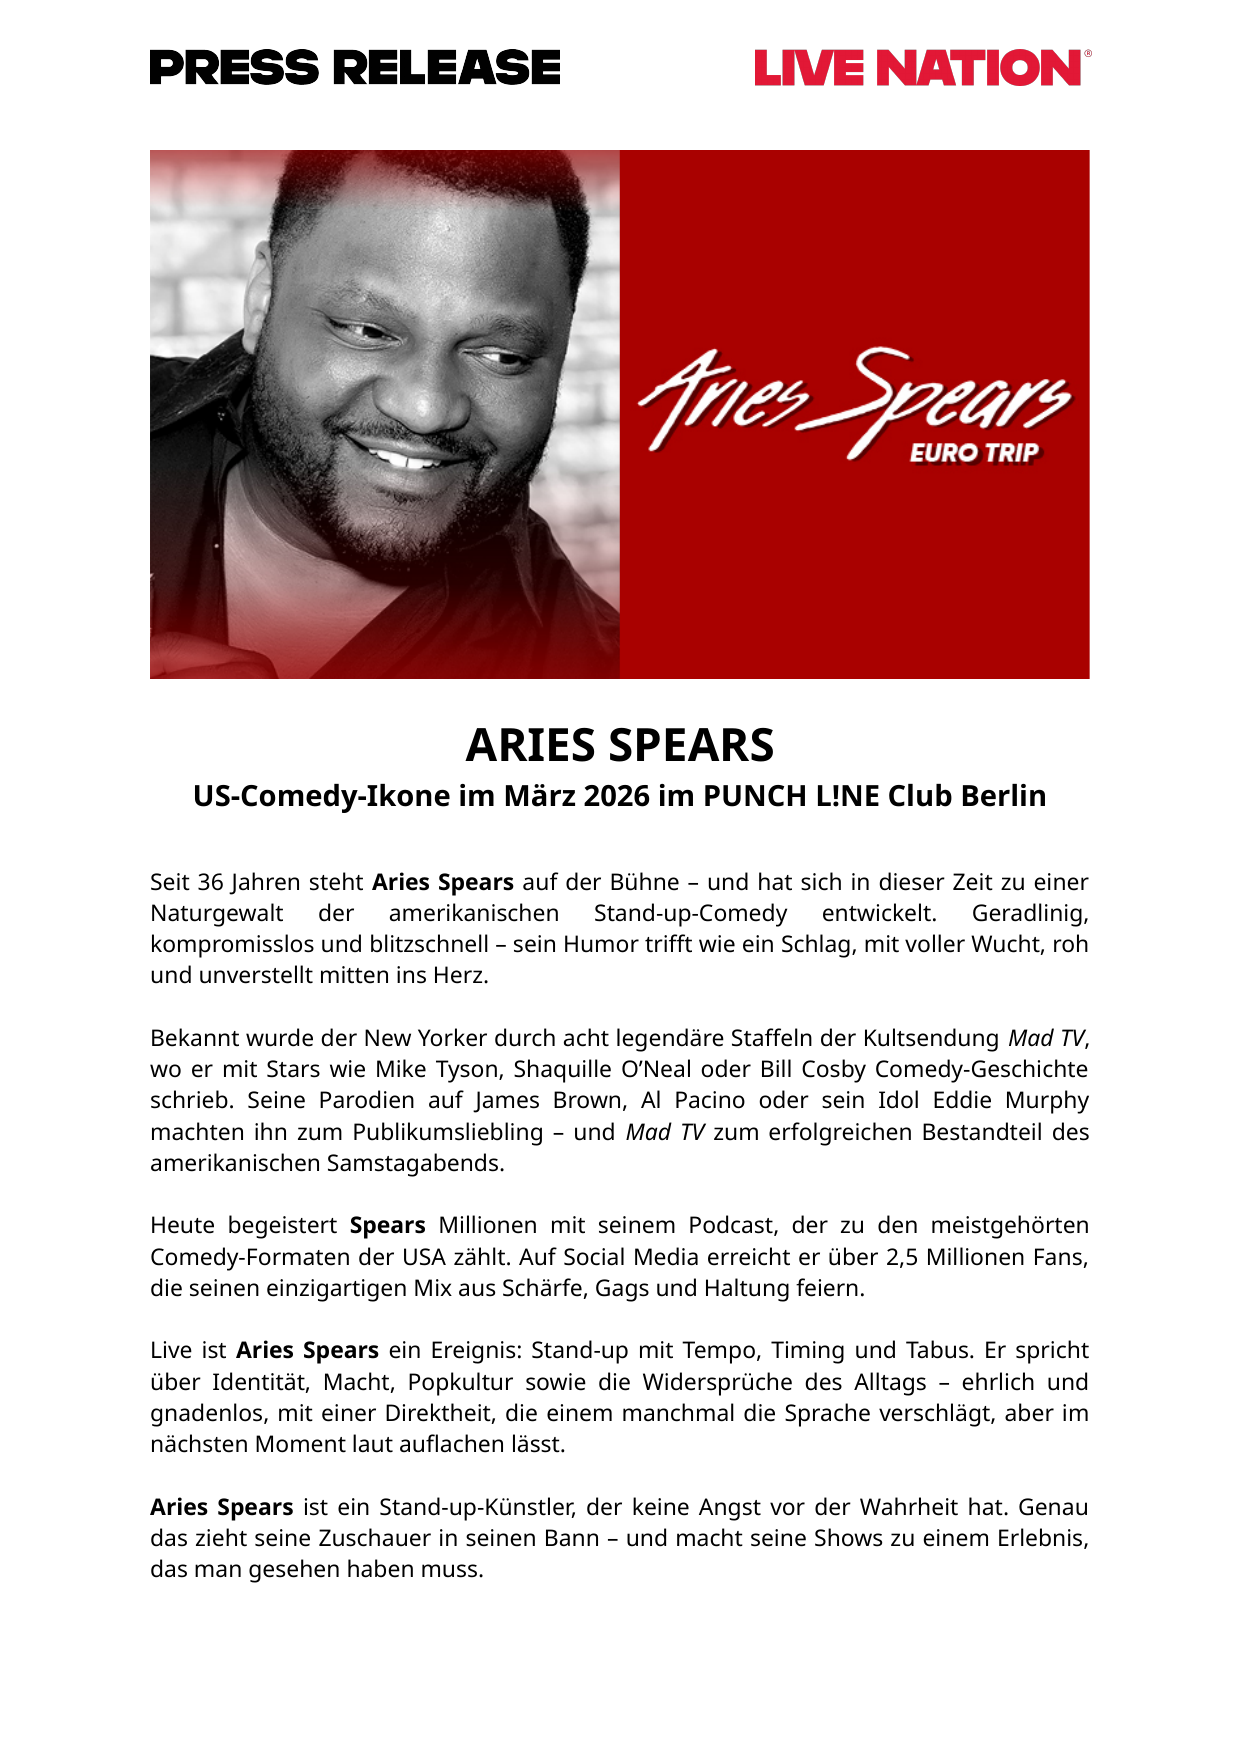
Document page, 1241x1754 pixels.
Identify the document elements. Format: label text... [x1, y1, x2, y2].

picture [150, 150, 1090, 679]
text Seit 36 Jahren steht Aries Spears auf der Bühne – und hat sich in dieser Zeit zu einer Naturgewalt der amerikanischen Stand-up-Comedy entwickelt. Geradlinig, kompromisslos und blitzschnell – sein Humor trifft wie ein Schlag, mit voller Wucht, roh und unverstellt mitten ins Herz. [150, 866, 1090, 991]
picture [150, 49, 560, 85]
text Live ist Aries Spears ein Ereignis: Stand-up mit Tempo, Timing und Tabus. Er spricht über Identität, Macht, Popkultur sowie die Widersprüche des Alltags – ehrlich und gnadenlos, mit einer Direktheit, die einem manchmal die Sprache verschlägt, aber im nächsten Moment laut auflachen lässt. [150, 1334, 1090, 1459]
text ARIES SPEARS [150, 713, 1090, 775]
text Heute begeistert Spears Millionen mit seinem Podcast, der zu den meistgehörten Comedy-Formaten der USA zählt. Auf Social Media erreicht er über 2,5 Millionen Fans, die seinen einzigartigen Mix aus Schärfe, Gags und Haltung feiern. [150, 1209, 1090, 1303]
picture [755, 49, 1092, 86]
text Bekannt wurde der New Yorker durch acht legendäre Staffeln der Kultsendung Mad TV, wo er mit Stars wie Mike Tyson, Shaquille O’Neal oder Bill Cosby Comedy-Geschichte schrieb. Seine Parodien auf James Brown, Al Pacino oder sein Idol Eddie Murphy machten ihn zum Publikumsliebling – und Mad TV zum erfolgreichen Bestandteil des amerikanischen Samstagabends. [150, 1022, 1090, 1178]
text US-Comedy-Ikone im März 2026 im PUNCH L!NE Club Berlin [150, 775, 1090, 815]
text Aries Spears ist ein Stand-up-Künstler, der keine Angst vor der Wahrheit hat. Genau das zieht seine Zuschauer in seinen Bann – und macht seine Shows zu einem Erlebnis, das man gesehen haben muss. [150, 1491, 1090, 1584]
